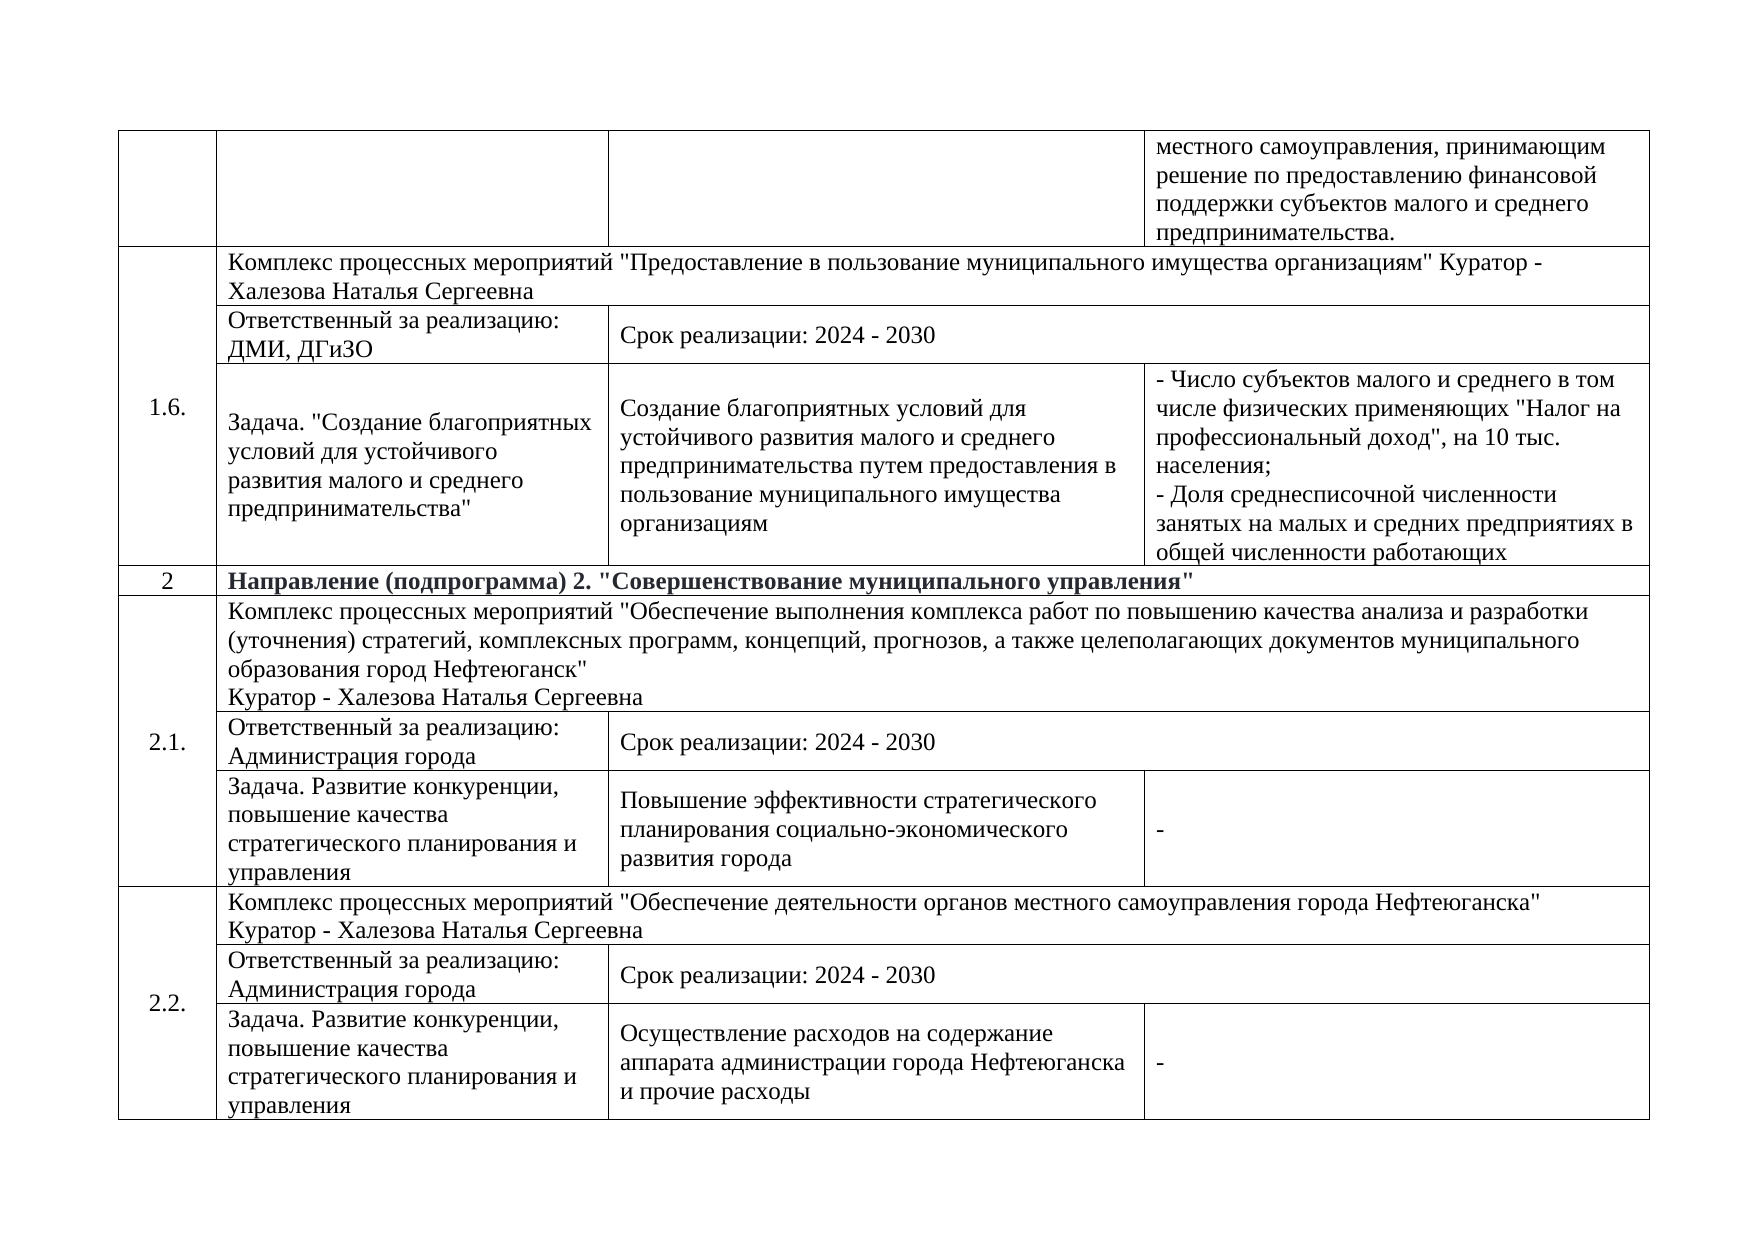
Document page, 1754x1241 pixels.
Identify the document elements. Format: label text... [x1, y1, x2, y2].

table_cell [1145, 131, 1649, 246]
table_cell Ответственный за реализацию: ДМИ, ДГиЗО [217, 306, 608, 363]
table_cell Повышение эффективности стратегического планирования социально-экономического развития города [609, 771, 1144, 886]
table_cell Срок реализации: 2024 - 2030 [609, 945, 1649, 1003]
table_cell 2 [119, 566, 216, 595]
table_cell Задача. Развитие конкуренции, повышение качества стратегического планирования и управления [217, 771, 608, 886]
table_cell Создание благоприятных условий для устойчивого развития малого и среднего предпринимательства путем предоставления в пользование муниципального имущества организациям [609, 364, 1144, 565]
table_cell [217, 131, 608, 246]
table_cell - [1145, 1004, 1649, 1119]
table_cell Задача. "Создание благоприятных условий для устойчивого развития малого и среднего предпринимательства" [217, 364, 608, 565]
table_cell Срок реализации: 2024 - 2030 [609, 712, 1649, 770]
table_cell Задача. Развитие конкуренции, повышение качества стратегического планирования и управления [217, 1004, 608, 1119]
table_cell Комплекс процессных мероприятий "Предоставление в пользование муниципального имущества организациям" Куратор - Халезова Наталья Сергеевна [217, 247, 1649, 304]
table_cell Ответственный за реализацию: Администрация города [217, 945, 608, 1003]
table_cell Комплекс процессных мероприятий "Обеспечение выполнения комплекса работ по повышению качества анализа и разработки (уточнения) стратегий, комплексных программ, концепций, прогнозов, а также целеполагающих документов муниципального образования город Нефтеюганск" Куратор - Халезова Наталья Сергеевна [217, 596, 1649, 711]
table_cell 1.6. [119, 247, 216, 565]
table_cell 2.2. [119, 887, 216, 1119]
table_cell Направление (подпрограмма) 2. "Совершенствование муниципального управления" [217, 566, 1649, 595]
table_cell - [1145, 771, 1649, 886]
table_cell Ответственный за реализацию: Администрация города [217, 712, 608, 770]
table_cell Срок реализации: 2024 - 2030 [609, 306, 1649, 363]
table_cell 2.1. [119, 596, 216, 886]
table_cell Осуществление расходов на содержание аппарата администрации города Нефтеюганска и прочие расходы [609, 1004, 1144, 1119]
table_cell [609, 131, 1144, 246]
table_cell - Число субъектов малого и среднего в том числе физических применяющих "Налог на профессиональный доход", на 10 тыс. населения; - Доля среднесписочной численности занятых на малых и средних предприятиях в общей численности работающих [1145, 364, 1649, 565]
table_cell Комплекс процессных мероприятий "Обеспечение деятельности органов местного самоуправления города Нефтеюганска" Куратор - Халезова Наталья Сергеевна [217, 887, 1649, 944]
